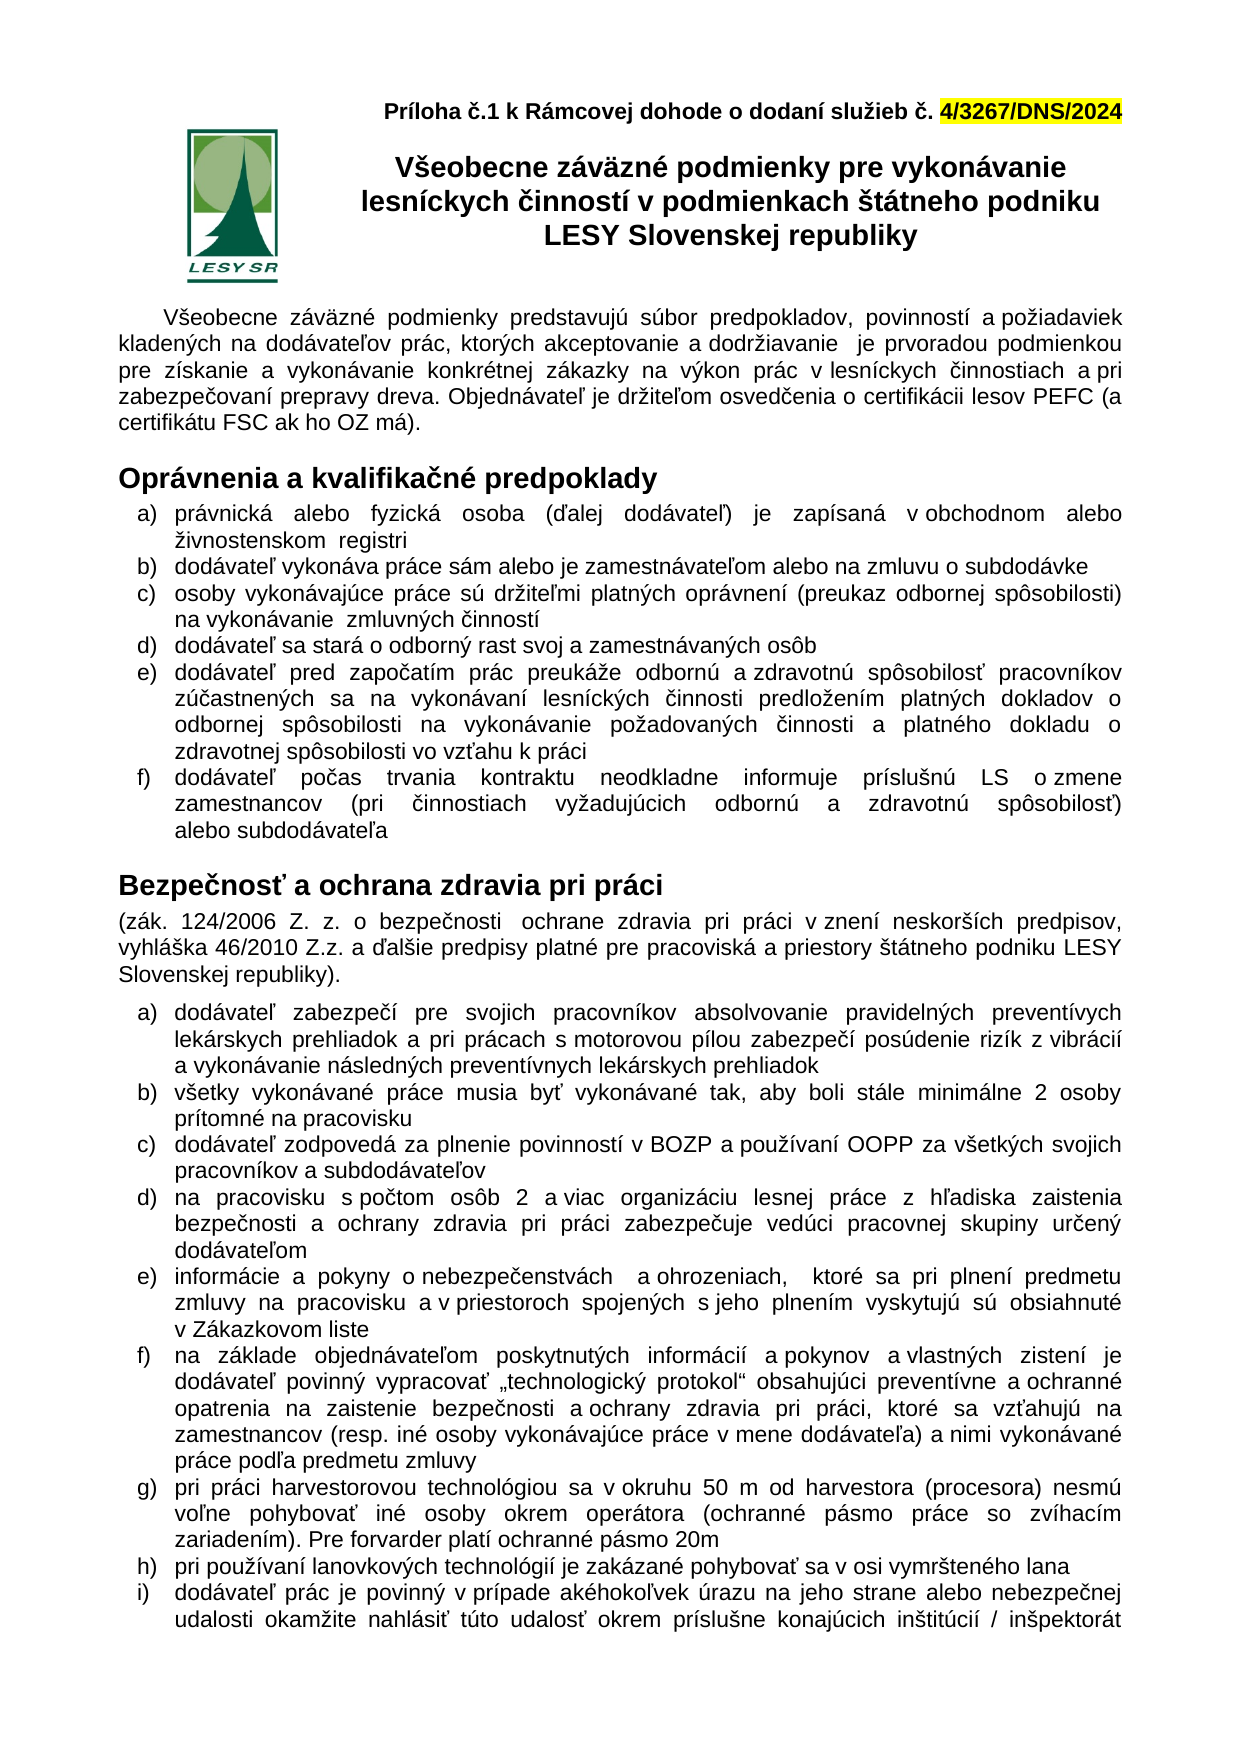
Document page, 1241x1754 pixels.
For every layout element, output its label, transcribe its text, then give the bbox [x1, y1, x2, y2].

list pri používaní lanovkových technológií je zakázané pohybovať sa v osi vymršteného lana [137, 1553, 1122, 1579]
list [137, 1579, 1122, 1632]
list všetky vykonávané práce musia byť vykonávané tak, aby boli stále minimálne 2 osoby prítomné na pracovisku [137, 1078, 1122, 1131]
list dodávateľ sa stará o odborný rast svoj a zamestnávaných osôb [137, 632, 1122, 658]
text Všeobecne záväzné podmienky pre vykonávanie lesníckych činností v podmienkach štátneho podniku LESY Slovenskej republiky [340, 151, 1122, 251]
picture [183, 125, 278, 285]
list dodávateľ počas trvania kontraktu neodkladne informuje príslušnú LS o zmene zamestnancov (pri činnostiach vyžadujúcich odbornú a zdravotnú spôsobilosť) alebo subdodávateľa [137, 764, 1122, 843]
list dodávateľ zodpovedá za plnenie povinností v BOZP a používaní OOPP za všetkých svojich pracovníkov a subdodávateľov [137, 1131, 1122, 1184]
list na pracovisku s počtom osôb 2 a viac organizáciu lesnej práce z hľadiska zaistenia bezpečnosti a ochrany zdravia pri práci zabezpečuje vedúci pracovnej skupiny určený dodávateľom [137, 1184, 1122, 1263]
text (zák. 124/2006 Z. z. o bezpečnosti ochrane zdravia pri práci v znení neskorších predpisov, vyhláška 46/2010 Z.z. a ďalšie predpisy platné pre pracoviská a priestory štátneho podniku LESY Slovenskej republiky). [118, 908, 1122, 987]
list dodávateľ pred započatím prác preukáže odbornú a zdravotnú spôsobilosť pracovníkov zúčastnených sa na vykonávaní lesníckých činnosti predložením platných dokladov o odbornej spôsobilosti na vykonávanie požadovaných činnosti a platného dokladu o zdravotnej spôsobilosti vo vzťahu k práci [137, 658, 1122, 764]
text Všeobecne záväzné podmienky predstavujú súbor predpokladov, povinností a požiadaviek kladených na dodávateľov prác, ktorých akceptovanie a dodržiavanie je prvoradou podmienkou pre získanie a vykonávanie konkrétnej zákazky na výkon prác v lesníckych činnostiach a pri zabezpečovaní prepravy dreva. Objednávateľ je držiteľom osvedčenia o certifikácii lesov PEFC (a certifikátu FSC ak ho OZ má). [118, 304, 1122, 436]
list právnická alebo fyzická osoba (ďalej dodávateľ) je zapísaná v obchodnom alebo živnostenskom registri [137, 500, 1122, 553]
list osoby vykonávajúce práce sú držiteľmi platných oprávnení (preukaz odbornej spôsobilosti) na vykonávanie zmluvných činností [137, 579, 1122, 632]
list dodávateľ zabezpečí pre svojich pracovníkov absolvovanie pravidelných preventívych lekárskych prehliadok a pri prácach s motorovou pílou zabezpečí posúdenie rizík z vibrácií a vykonávanie následných preventívnych lekárskych prehliadok [137, 999, 1122, 1078]
list pri práci harvestorovou technológiou sa v okruhu 50 m od harvestora (procesora) nesmú voľne pohybovať iné osoby okrem operátora (ochranné pásmo práce so zvíhacím zariadením). Pre forvarder platí ochranné pásmo 20m [137, 1474, 1122, 1553]
list informácie a pokyny o nebezpečenstvách a ohrozeniach, ktoré sa pri plnení predmetu zmluvy na pracovisku a v priestoroch spojených s jeho plnením vyskytujú sú obsiahnuté v Zákazkovom liste [137, 1263, 1122, 1342]
subtitle Bezpečnosť a ochrana zdravia pri práci [118, 868, 1122, 902]
list na základe objednávateľom poskytnutých informácií a pokynov a vlastných zistení je dodávateľ povinný vypracovať „technologický protokol“ obsahujúci preventívne a ochranné opatrenia na zaistenie bezpečnosti a ochrany zdravia pri práci, ktoré sa vzťahujú na zamestnancov (resp. iné osoby vykonávajúce práce v mene dodávateľa) a nimi vykonávané práce podľa predmetu zmluvy [137, 1342, 1122, 1474]
text Príloha č.1 k Rámcovej dohode o dodaní služieb č. 4/3267/DNS/2024 [118, 98, 940, 124]
list dodávateľ vykonáva práce sám alebo je zamestnávateľom alebo na zmluvu o subdodávke [137, 553, 1122, 579]
subtitle Oprávnenia a kvalifikačné predpoklady [118, 461, 1122, 494]
